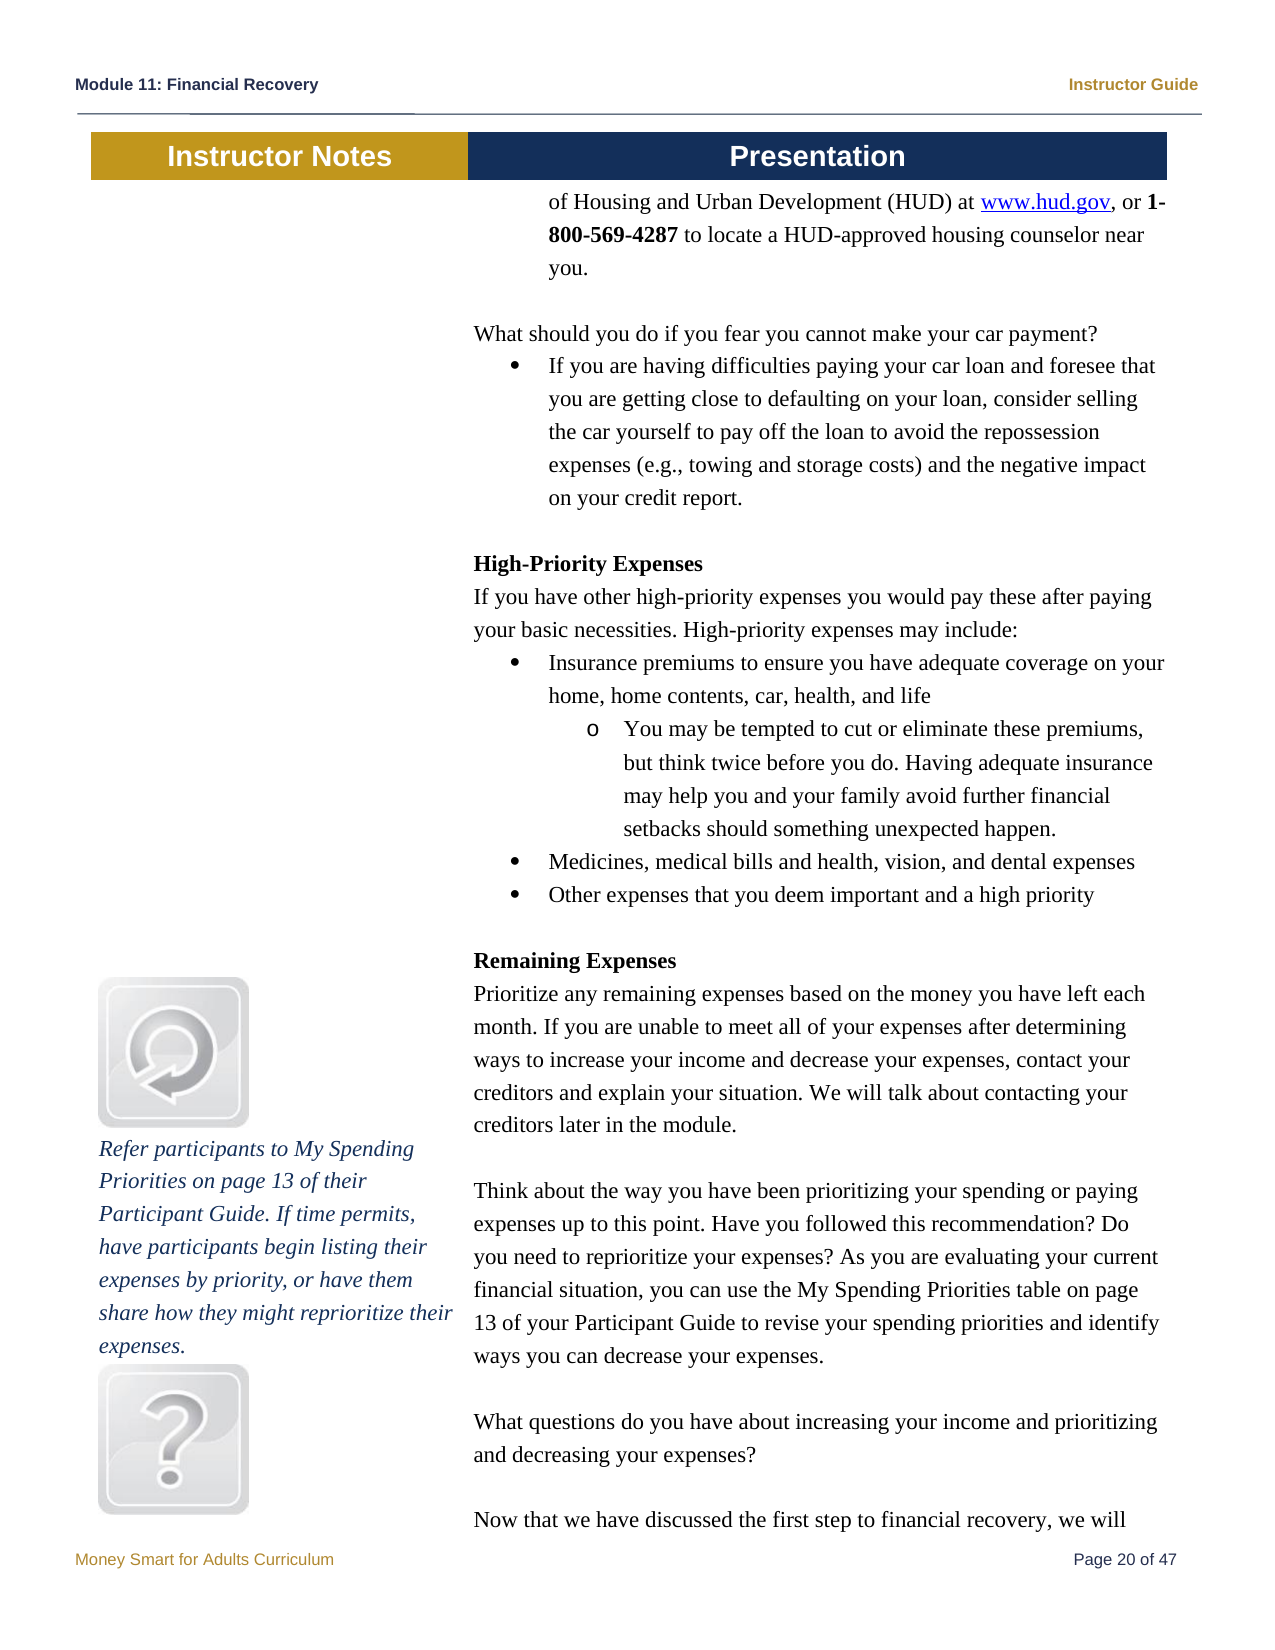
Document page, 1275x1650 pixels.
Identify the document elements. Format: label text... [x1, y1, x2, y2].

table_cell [91, 180, 466, 1540]
table_header Presentation [468, 132, 1167, 180]
table_header Instructor Notes [91, 132, 468, 180]
picture [98, 977, 249, 1128]
picture [98, 1364, 249, 1515]
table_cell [466, 180, 1175, 1540]
